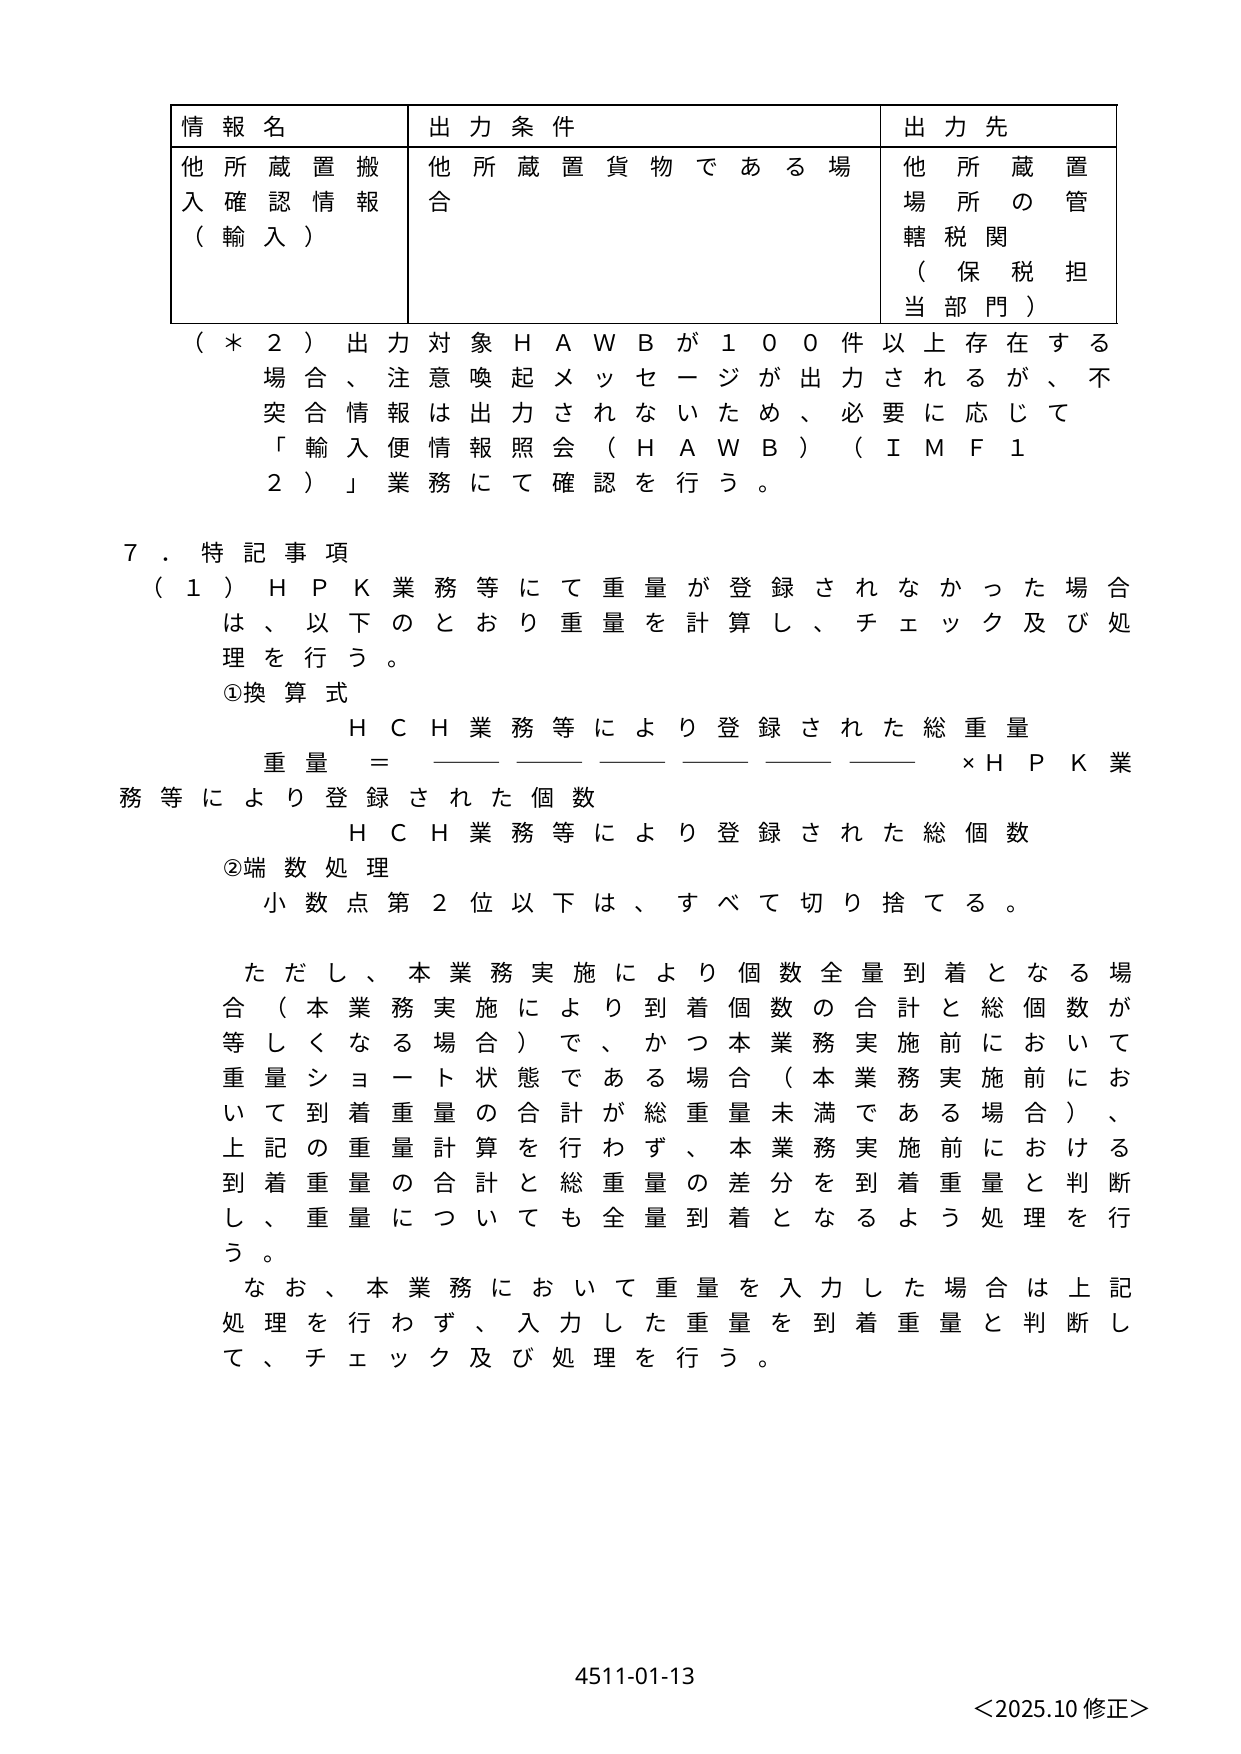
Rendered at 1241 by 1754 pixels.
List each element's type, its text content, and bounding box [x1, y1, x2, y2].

text （＊２）出力対象ＨＡＷＢが１００件以上存在する場合、注意喚起メッセージが出力されるが、不突合情報は出力されないため、必要に応じて「輸入便情報照会（ＨＡＷＢ）（ＩＭＦ１２）」業務にて確認を行う。 [161, 324, 1150, 499]
text なお、本業務において重量を入力した場合は上記処理を行わず、入力した重量を到着重量と判断して、チェック及び処理を行う。 [202, 1269, 1150, 1374]
table_header 情報名 [172, 106, 407, 146]
table_header 出力先 [881, 106, 1116, 146]
table_cell 他所蔵置貨物である場合 [409, 148, 880, 322]
table_cell 他所蔵置場所の管轄税関 （保税担当部門） [881, 148, 1116, 322]
text ②端数処理 [119, 849, 1150, 884]
text ＨＣＨ業務等により登録された総個数 [119, 814, 1150, 849]
text ただし、本業務実施により個数全量到着となる場合（本業務実施により到着個数の合計と総個数が等しくなる場合）で、かつ本業務実施前において重量ショート状態である場合（本業務実施前において到着重量の合計が総重量未満である場合）、上記の重量計算を行わず、本業務実施前における到着重量の合計と総重量の差分を到着重量と判断し、重量についても全量到着となるよう処理を行う。 [202, 954, 1150, 1269]
table_cell 他所蔵置搬入確認情報（輸入） [172, 148, 407, 322]
text ＨＣＨ業務等により登録された総重量 [119, 709, 1150, 744]
table_header 出力条件 [409, 106, 880, 146]
text 重量 ＝ ―――――――――――――――――― ×ＨＰＫ業務等により登録された個数 [119, 744, 1150, 814]
text ７．特記事項 [119, 534, 1150, 569]
text 小数点第２位以下は、すべて切り捨てる。 [119, 884, 1150, 919]
text ①換算式 [119, 674, 1150, 709]
text （１）ＨＰＫ業務等にて重量が登録されなかった場合は、以下のとおり重量を計算し、チェック及び処理を行う。 [140, 569, 1150, 674]
